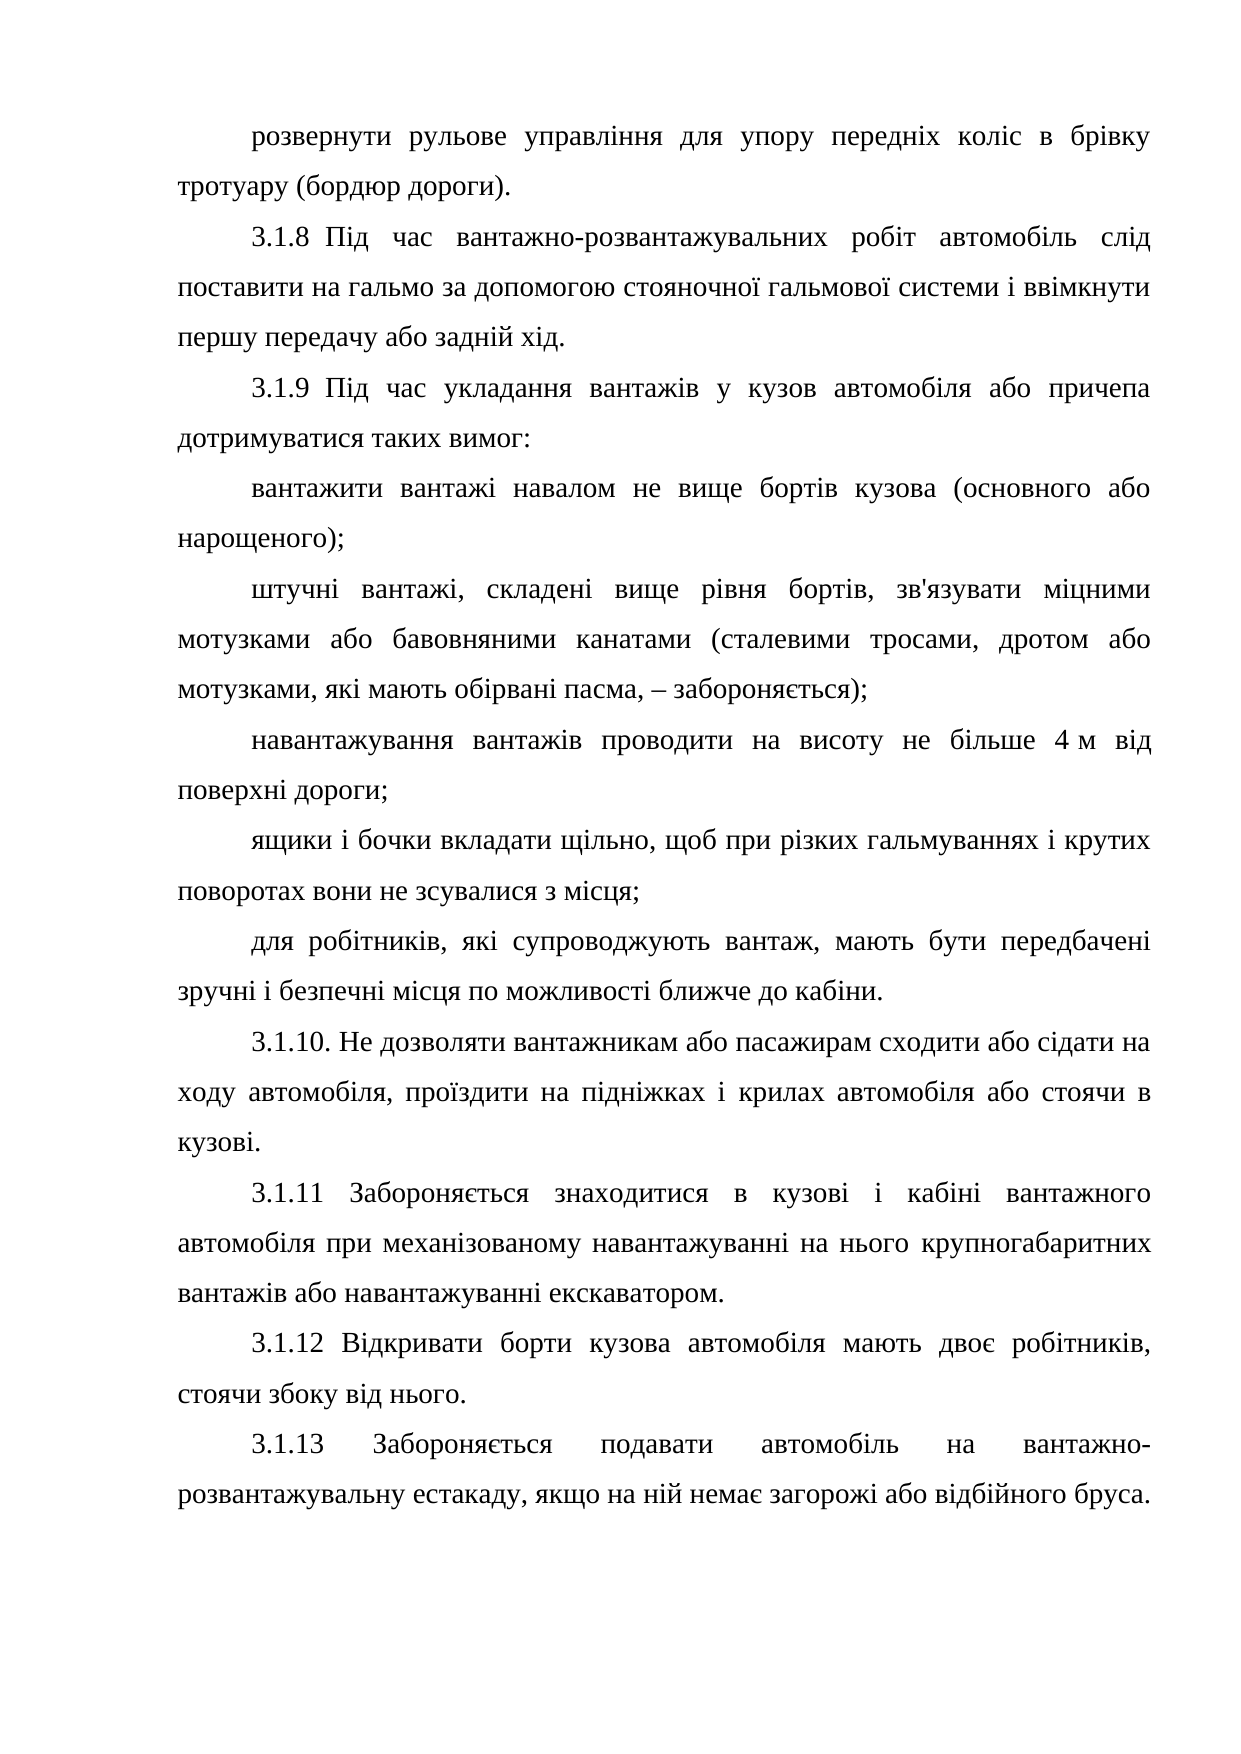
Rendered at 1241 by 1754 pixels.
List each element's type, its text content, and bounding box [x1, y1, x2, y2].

text для робітників, які супроводжують вантаж, мають бути передбачені зручні і безпечні місця по можливості ближче до кабіни. [177, 923, 1152, 1007]
text 3.1.13 Забороняється подавати автомобіль на вантажно-розвантажувальну естакаду, якщо на ній немає загорожі або відбійного бруса. [177, 1426, 1152, 1510]
text навантажування вантажів проводити на висоту не більше 4 м від поверхні дороги; [177, 722, 1152, 806]
text розвернути рульове управління для упору передніх коліс в брівку тротуару (бордюр дороги). [177, 118, 1152, 202]
text вантажити вантажі навалом не вище бортів кузова (основного або нарощеного); [177, 470, 1152, 554]
text ящики і бочки вкладати щільно, щоб при різких гальмуваннях і крутих поворотах вони не зсувалися з місця; [177, 822, 1152, 906]
text 3.1.11 Забороняється знаходитися в кузові і кабіні вантажного автомобіля при механізованому навантажуванні на нього крупногабаритних вантажів або навантажуванні екскаватором. [177, 1175, 1152, 1309]
text штучні вантажі, складені вище рівня бортів, зв'язувати міцними мотузками або бавовняними канатами (сталевими тросами, дротом або мотузками, які мають обірвані пасма, – забороняється); [177, 571, 1152, 705]
text 3.1.8 Під час вантажно-розвантажувальних робіт автомобіль слід поставити на гальмо за допомогою стояночної гальмової системи і ввімкнути першу передачу або задній хід. [177, 219, 1152, 353]
text 3.1.12 Відкривати борти кузова автомобіля мають двоє робітників, стоячи збоку від нього. [177, 1326, 1152, 1409]
text 3.1.10. Не дозволяти вантажникам або пасажирам сходити або сідати на ходу автомобіля, проїздити на підніжках і крилах автомобіля або стоячи в кузові. [177, 1024, 1152, 1158]
text 3.1.9 Під час укладання вантажів у кузов автомобіля або причепа дотримуватися таких вимог: [177, 370, 1152, 453]
